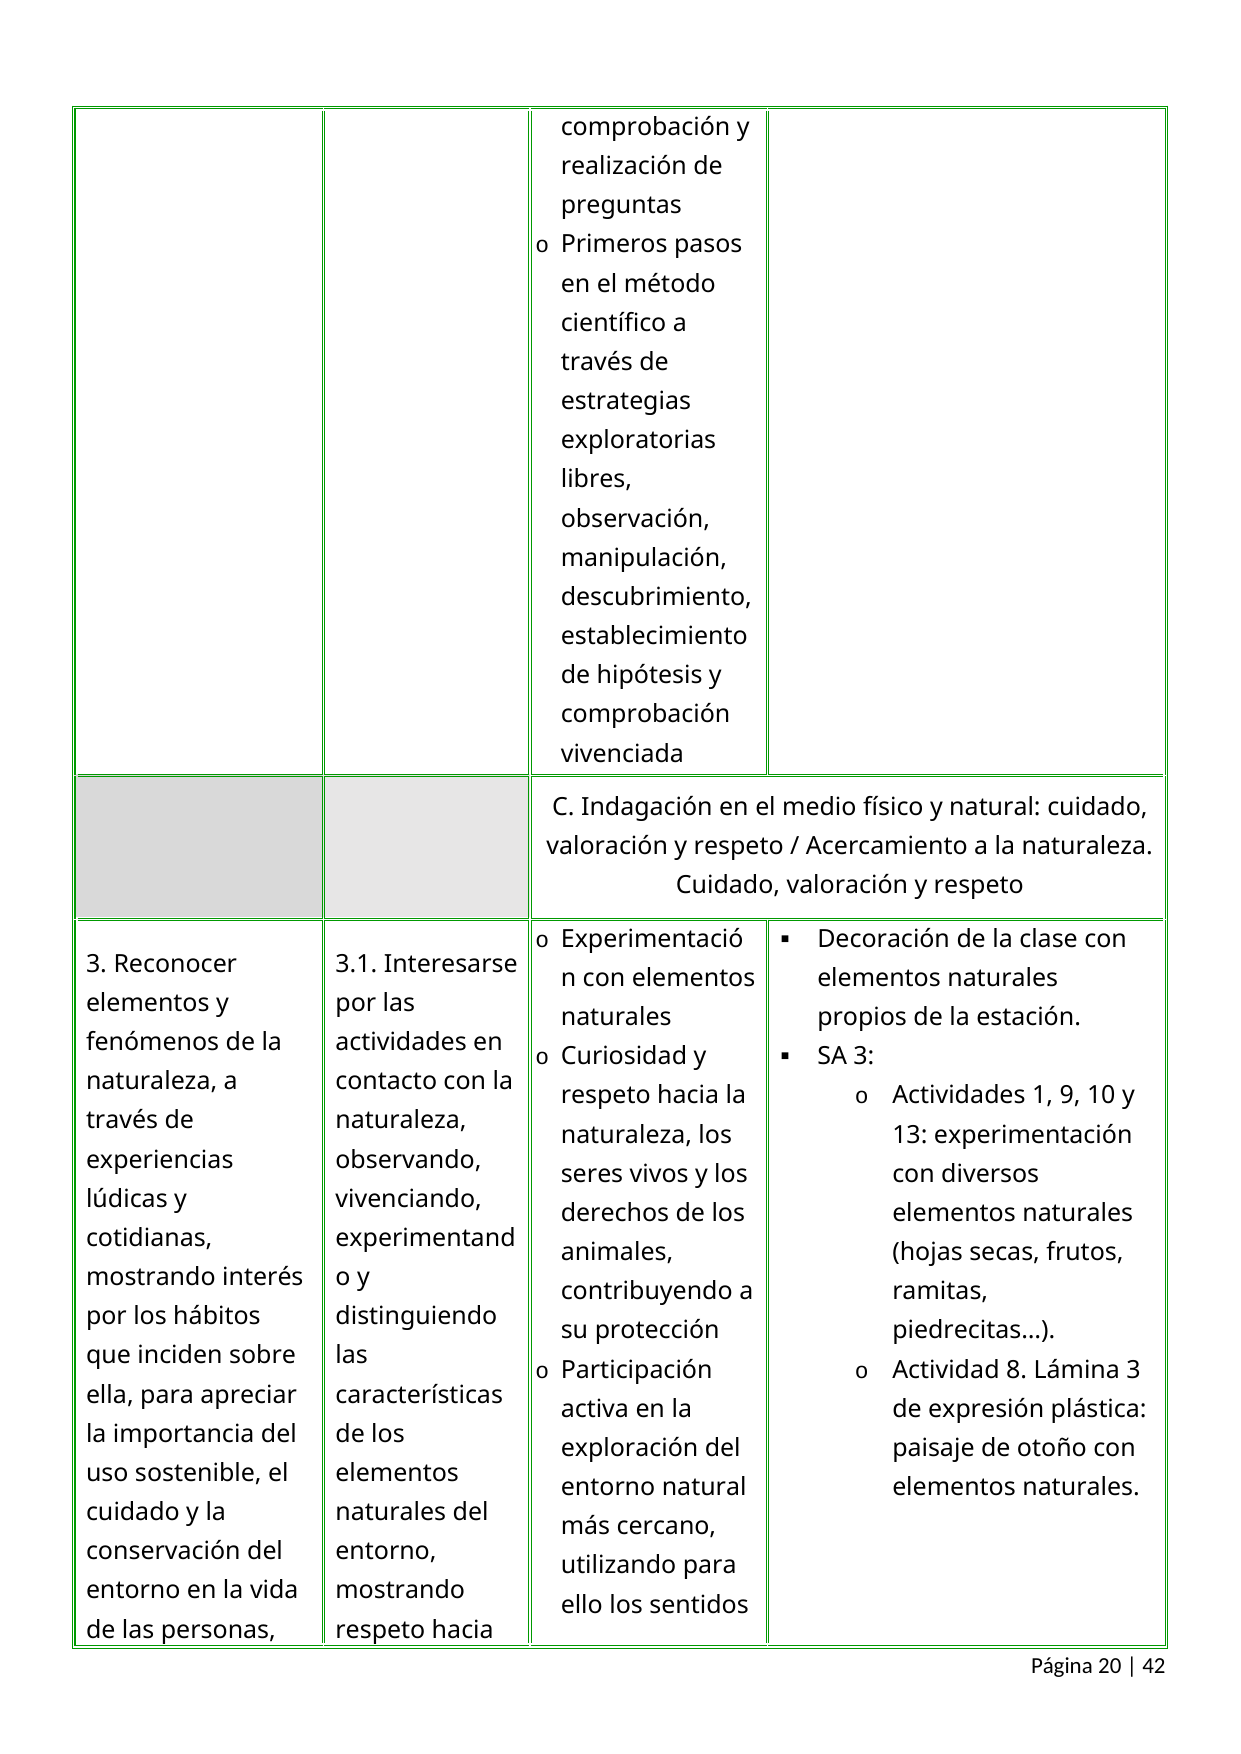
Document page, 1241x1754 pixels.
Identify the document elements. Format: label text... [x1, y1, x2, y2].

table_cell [323, 107, 530, 774]
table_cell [530, 919, 768, 1645]
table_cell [530, 107, 768, 774]
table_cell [323, 918, 530, 1645]
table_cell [768, 109, 1165, 774]
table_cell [768, 918, 1165, 1645]
table_cell [76, 774, 322, 917]
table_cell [76, 918, 323, 1645]
table_cell C. Indagación en el medio físico y natural: cuidado, valoración y respeto / Acercamiento a la naturaleza. Cuidado, valoración y respeto [532, 774, 1165, 917]
table_cell [325, 777, 528, 917]
